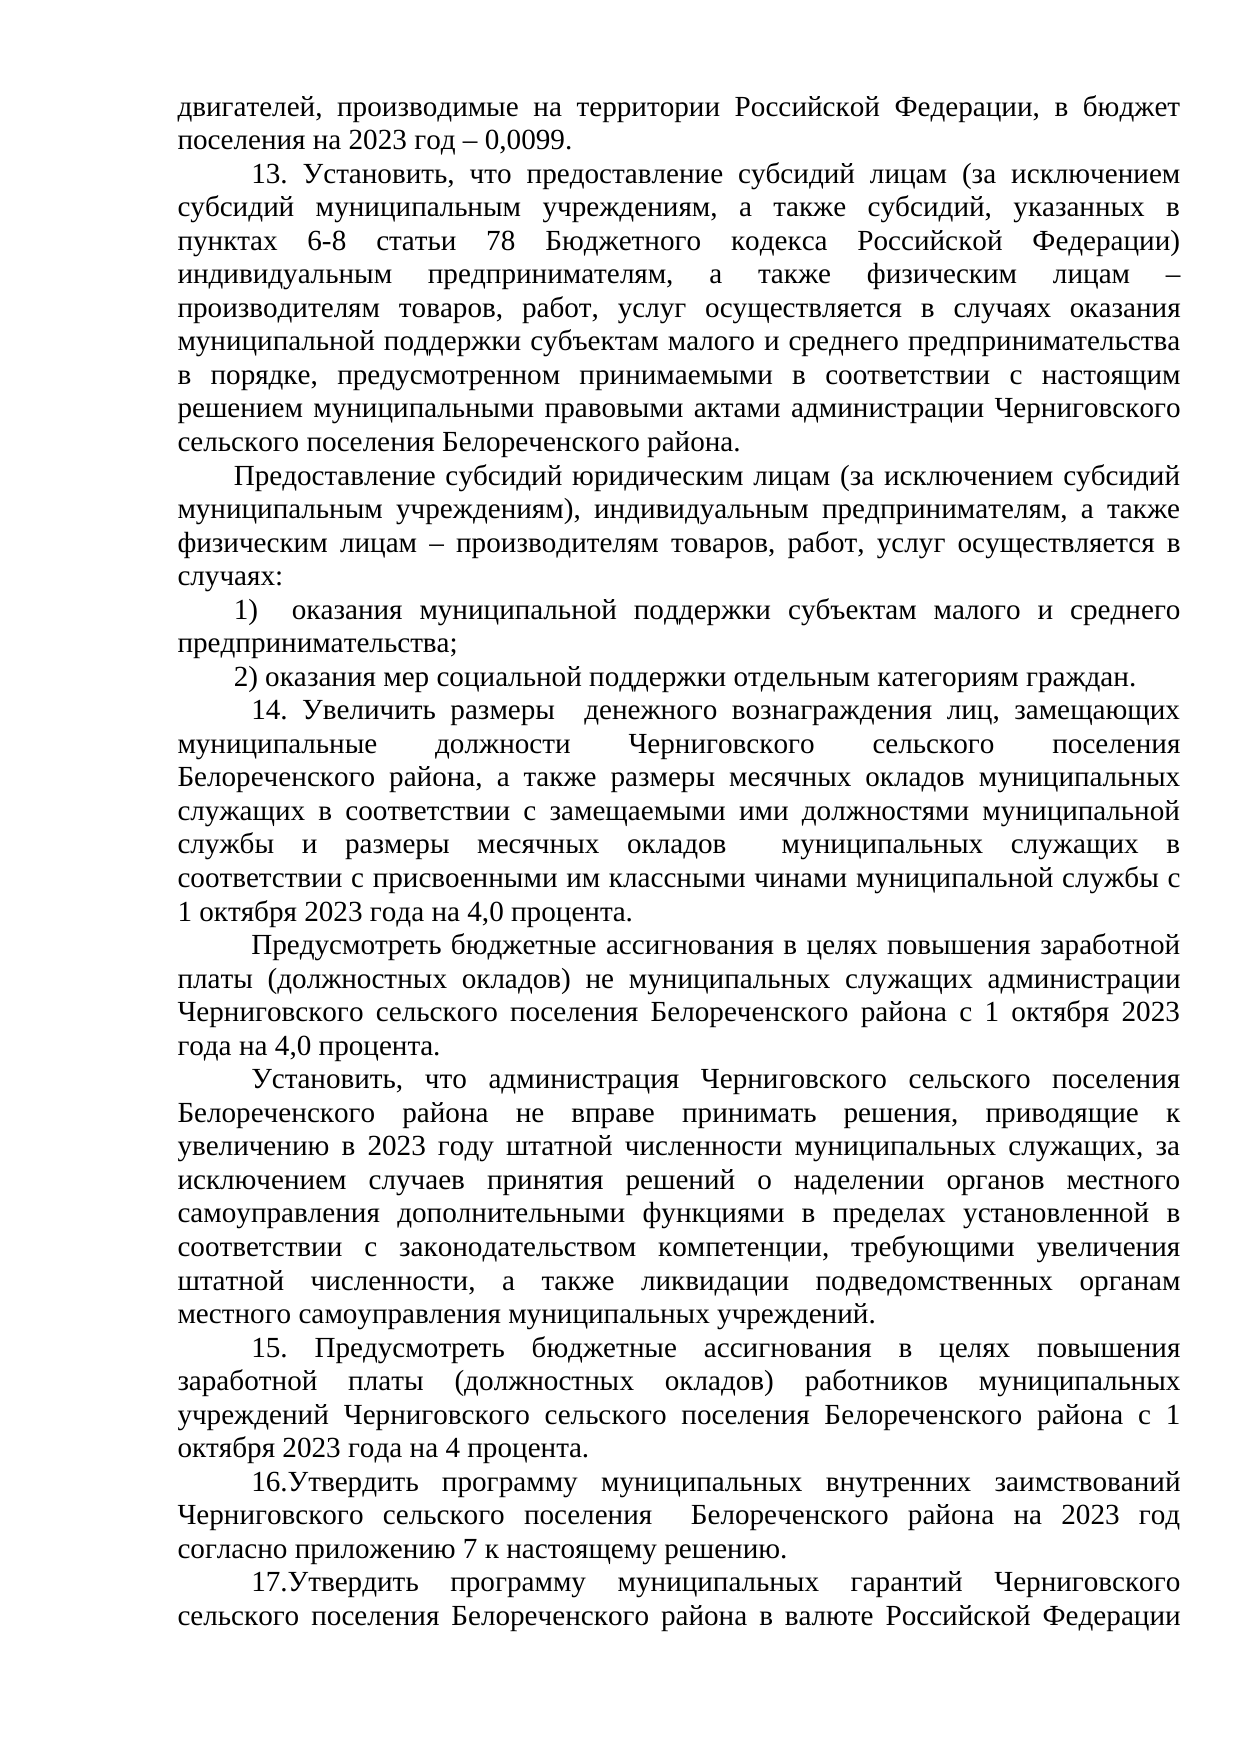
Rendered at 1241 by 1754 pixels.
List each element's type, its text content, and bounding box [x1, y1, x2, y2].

text 15. Предусмотреть бюджетные ассигнования в целях повышения заработной платы (должностных окладов) работников муниципальных учреждений Черниговского сельского поселения Белореченского района с 1 октября 2023 года на 4 процента. [177, 1330, 1181, 1464]
text Предоставление субсидий юридическим лицам (за исключением субсидий муниципальным учреждениям), индивидуальным предпринимателям, а также физическим лицам – производителям товаров, работ, услуг осуществляется в случаях: [177, 458, 1181, 592]
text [177, 1564, 1181, 1632]
text Установить, что администрация Черниговского сельского поселения Белореченского района не вправе принимать решения, приводящие к увеличению в 2023 году штатной численности муниципальных служащих, за исключением случаев принятия решений о наделении органов местного самоуправления дополнительными функциями в пределах установленной в соответствии с законодательством компетенции, требующими увеличения штатной численности, а также ликвидации подведомственных органам местного самоуправления муниципальных учреждений. [177, 1061, 1181, 1330]
text 1) оказания муниципальной поддержки субъектам малого и среднего предпринимательства; [177, 592, 1181, 659]
text 14. Увеличить размеры денежного вознаграждения лиц, замещающих муниципальные должности Черниговского сельского поселения Белореченского района, а также размеры месячных окладов муниципальных служащих в соответствии с замещаемыми ими должностями муниципальной службы и размеры месячных окладов муниципальных служащих в соответствии с присвоенными им классными чинами муниципальной службы с 1 октября 2023 года на 4,0 процента. [177, 692, 1181, 927]
text 2) оказания мер социальной поддержки отдельным категориям граждан. [177, 659, 1181, 692]
text 13. Установить, что предоставление субсидий лицам (за исключением субсидий муниципальным учреждениям, а также субсидий, указанных в пунктах 6-8 статьи 78 Бюджетного кодекса Российской Федерации) индивидуальным предпринимателям, а также физическим лицам – производителям товаров, работ, услуг осуществляется в случаях оказания муниципальной поддержки субъектам малого и среднего предпринимательства в порядке, предусмотренном принимаемыми в соответствии с настоящим решением муниципальными правовыми актами администрации Черниговского сельского поселения Белореченского района. [177, 156, 1181, 458]
text Предусмотреть бюджетные ассигнования в целях повышения заработной платы (должностных окладов) не муниципальных служащих администрации Черниговского сельского поселения Белореченского района с 1 октября 2023 года на 4,0 процента. [177, 927, 1181, 1061]
text 16.Утвердить программу муниципальных внутренних заимствований Черниговского сельского поселения Белореченского района на 2023 год согласно приложению 7 к настоящему решению. [177, 1464, 1181, 1564]
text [177, 89, 1181, 156]
